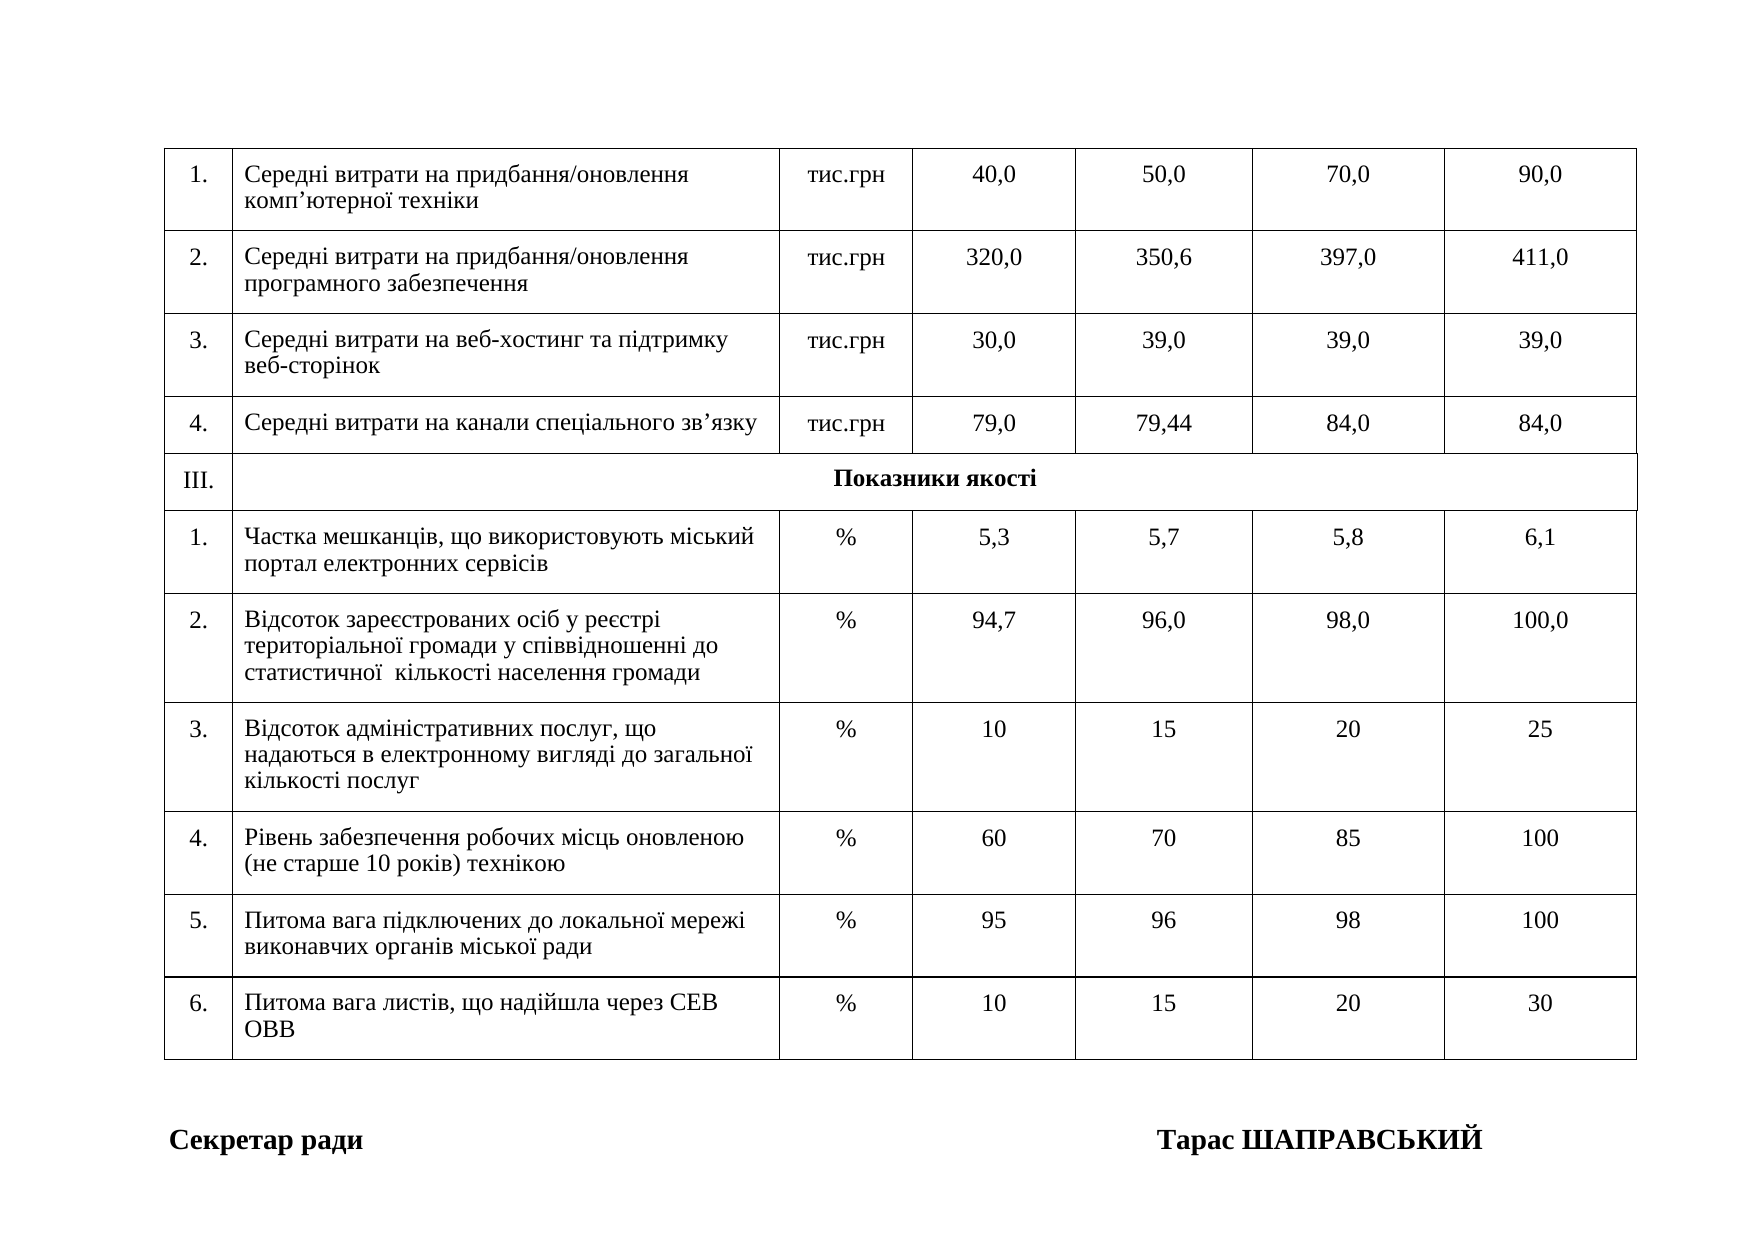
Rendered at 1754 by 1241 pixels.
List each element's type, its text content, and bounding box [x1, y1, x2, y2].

table_cell 20 [1253, 703, 1444, 811]
table_cell 39,0 [1076, 314, 1252, 396]
table_cell 30 [1445, 978, 1636, 1059]
table_cell 60 [913, 812, 1075, 894]
table_cell % [780, 511, 912, 593]
table_cell 6,1 [1445, 511, 1636, 593]
table_cell % [780, 703, 912, 811]
table_cell Середні витрати на придбання/оновлення програмного забезпечення [233, 231, 779, 313]
table_cell Показники якості [233, 454, 1637, 510]
table_cell тис.грн [780, 231, 912, 313]
table_cell 1. [165, 149, 232, 230]
table_cell Середні витрати на веб-хостинг та підтримку веб-сторінок [233, 314, 779, 396]
table_cell ІІІ. [165, 454, 232, 510]
table_cell 411,0 [1445, 231, 1636, 313]
table_cell 5,7 [1076, 511, 1252, 593]
table_cell тис.грн [780, 314, 912, 396]
table_cell 79,44 [1076, 397, 1252, 453]
table_cell 100 [1445, 812, 1636, 894]
table_cell 94,7 [913, 594, 1075, 702]
table_cell 100,0 [1445, 594, 1636, 702]
table_cell 30,0 [913, 314, 1075, 396]
table_cell тис.грн [780, 397, 912, 453]
table_cell 85 [1253, 812, 1444, 894]
table_cell 98 [1253, 895, 1444, 976]
table_cell 10 [913, 703, 1075, 811]
table_cell 5,3 [913, 511, 1075, 593]
table_cell 350,6 [1076, 231, 1252, 313]
table_cell 96,0 [1076, 594, 1252, 702]
table_cell Частка мешканців, що використовують міський портал електронних сервісів [233, 511, 779, 593]
table_cell 98,0 [1253, 594, 1444, 702]
table_cell 4. [165, 812, 232, 894]
table_cell 40,0 [913, 149, 1075, 230]
text Секретар ради Тарас ШАПРАВСЬКИЙ [88, 1122, 1665, 1156]
table_cell % [780, 812, 912, 894]
table_cell 2. [165, 594, 232, 702]
table_cell 95 [913, 895, 1075, 976]
table_cell 1. [165, 511, 232, 593]
table_cell 2. [165, 231, 232, 313]
table_cell % [780, 895, 912, 976]
table_cell 96 [1076, 895, 1252, 976]
table_cell 397,0 [1253, 231, 1444, 313]
table_cell 6. [165, 978, 232, 1059]
table_cell 39,0 [1445, 314, 1636, 396]
table_cell Відсоток зареєстрованих осіб у реєстрі територіальної громади у співвідношенні до статистичної кількості населення громади [233, 594, 779, 702]
table_cell Середні витрати на придбання/оновлення комп’ютерної техніки [233, 149, 779, 230]
table_cell 20 [1253, 978, 1444, 1059]
table_cell 39,0 [1253, 314, 1444, 396]
table_cell 90,0 [1445, 149, 1636, 230]
table_cell 50,0 [1076, 149, 1252, 230]
table_cell Рівень забезпечення робочих місць оновленою (не старше 10 років) технікою [233, 812, 779, 894]
table_cell 70,0 [1253, 149, 1444, 230]
table_cell 5,8 [1253, 511, 1444, 593]
table_cell 25 [1445, 703, 1636, 811]
table_cell 3. [165, 314, 232, 396]
table_cell 10 [913, 978, 1075, 1059]
table_cell 4. [165, 397, 232, 453]
table_cell тис.грн [780, 149, 912, 230]
table_cell 79,0 [913, 397, 1075, 453]
table_cell Питома вага листів, що надійшла через СЕВ ОВВ [233, 978, 779, 1059]
table_cell 3. [165, 703, 232, 811]
table_cell Відсоток адміністративних послуг, що надаються в електронному вигляді до загальної кількості послуг [233, 703, 779, 811]
table_cell Питома вага підключених до локальної мережі виконавчих органів міської ради [233, 895, 779, 976]
table_cell 320,0 [913, 231, 1075, 313]
table_cell % [780, 978, 912, 1059]
table_cell 70 [1076, 812, 1252, 894]
table_cell 100 [1445, 895, 1636, 976]
table_cell 15 [1076, 703, 1252, 811]
table_cell % [780, 594, 912, 702]
table_cell 84,0 [1445, 397, 1636, 453]
table_cell 15 [1076, 978, 1252, 1059]
table_cell 5. [165, 895, 232, 976]
table_cell 84,0 [1253, 397, 1444, 453]
table_cell Середні витрати на канали спеціального зв’язку [233, 397, 779, 453]
